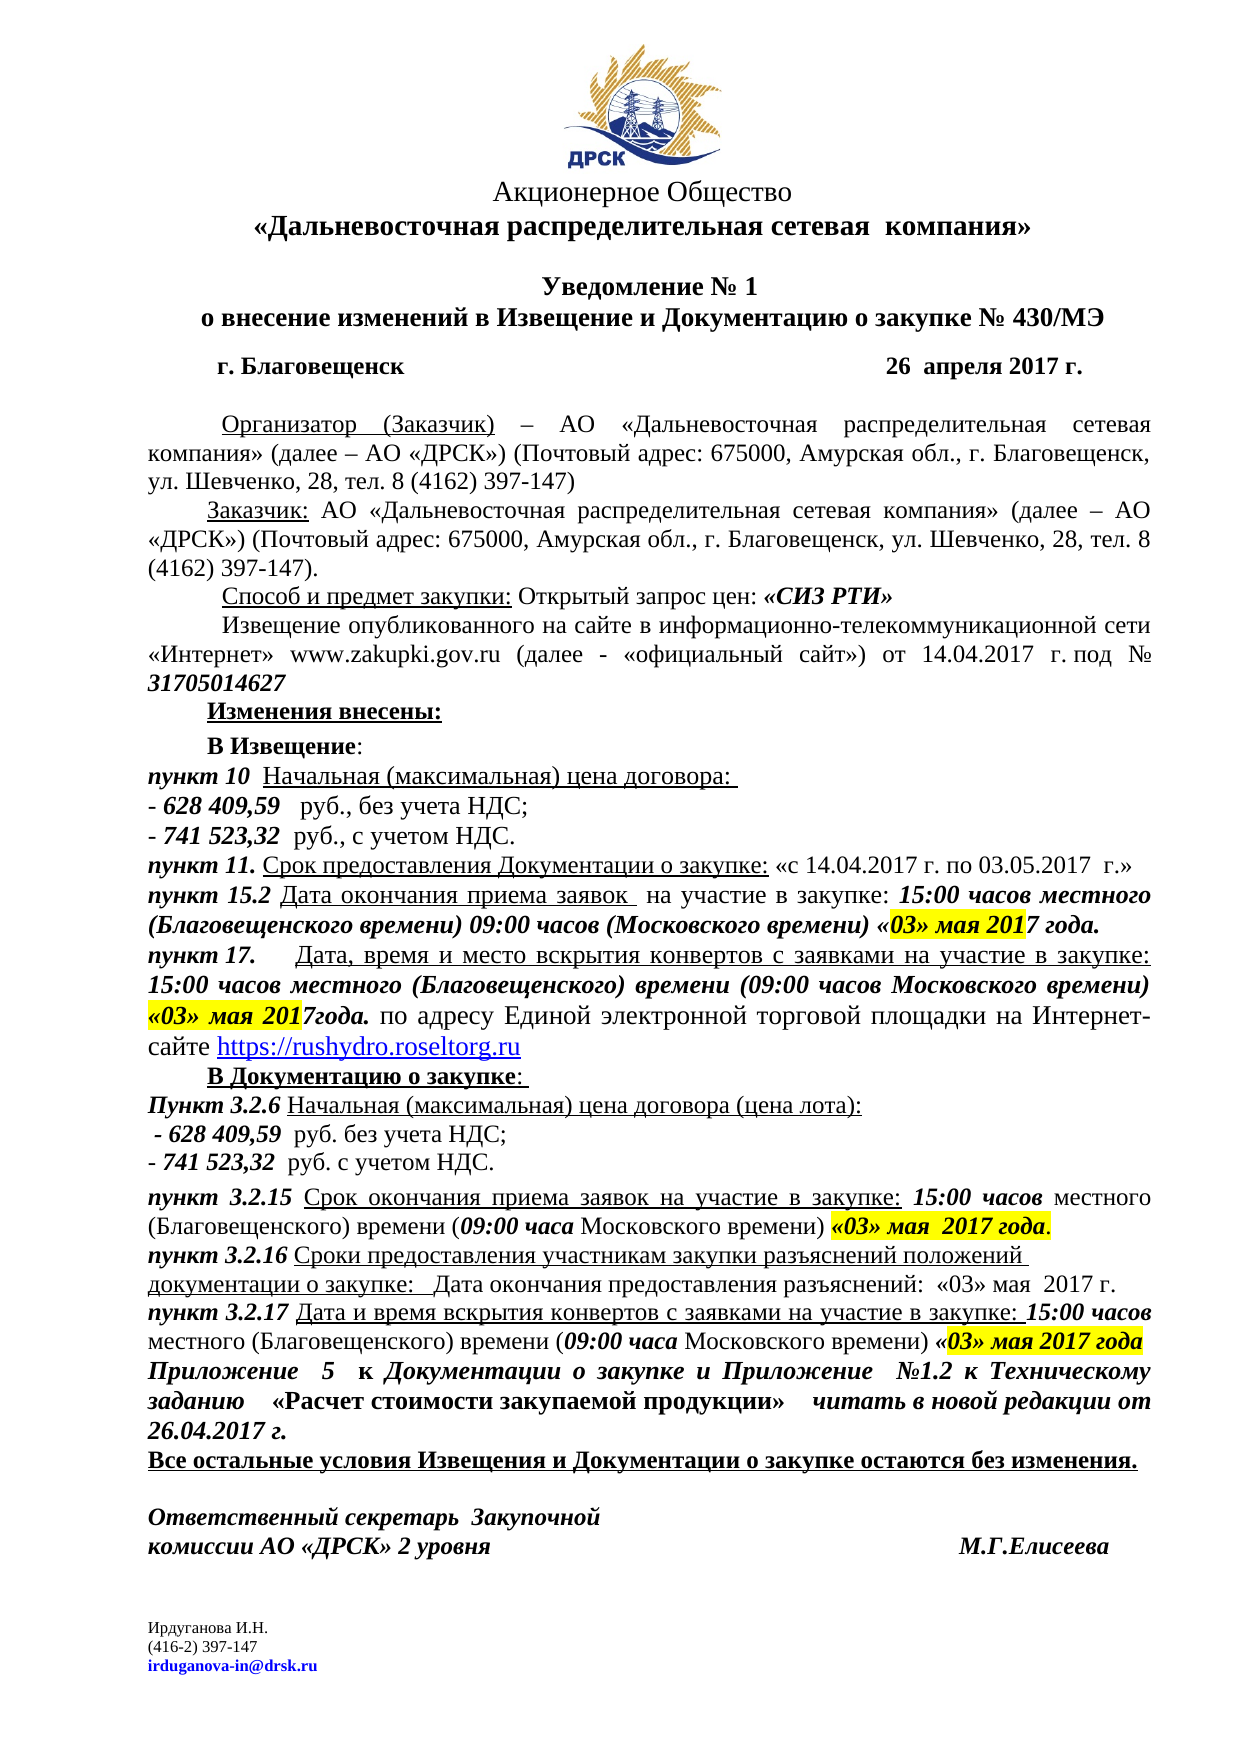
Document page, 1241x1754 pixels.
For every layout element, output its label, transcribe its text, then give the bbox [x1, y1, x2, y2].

list В Документацию о закупке: [148, 1061, 1152, 1090]
list пункт 17. Дата, время и место вскрытия конвертов с заявками на участие в закупке: 15:00 часов местного (Благовещенского) времени (09:00 часов Московского времени) «03» мая 2017года. по адресу Единой электронной торговой площадки на Интернет-сайте https://rushydro.roseltorg.ru [148, 939, 1152, 1061]
text Ирдуганова И.Н. [148, 1617, 1152, 1637]
list Способ и предмет закупки: Открытый запрос цен: «СИЗ РТИ» [148, 581, 1152, 610]
text (416-2) 397-147 [148, 1637, 1152, 1656]
text - 741 523,32 руб. с учетом НДС. [148, 1147, 1152, 1176]
text «Дальневосточная распределительная сетевая компания» [148, 208, 1137, 241]
text - 741 523,32 руб., с учетом НДС. [148, 820, 1152, 850]
text - 628 409,59 руб., без учета НДС; [148, 790, 1152, 820]
list г. Благовещенск 26 апреля 2017 г. [148, 351, 1152, 380]
list пункт 15.2 Дата окончания приема заявок на участие в закупке: 15:00 часов местного (Благовещенского времени) 09:00 часов (Московского времени) «03» мая 2017 года. [148, 879, 1152, 939]
list Заказчик: АО «Дальневосточная распределительная сетевая компания» (далее – АО «ДРСК») (Почтовый адрес: 675000, Амурская обл., г. Благовещенск, ул. Шевченко, 28, тел. 8 (4162) 397-147). [148, 495, 1152, 581]
text irduganova-in@drsk.ru [148, 1656, 1152, 1675]
text Изменения внесены: [148, 696, 1152, 725]
text о внесение изменений в Извещение и Документацию о закупке № 430/МЭ [148, 301, 1152, 332]
text Ответственный секретарь Закупочной [148, 1502, 1152, 1531]
list В Извещение: [148, 731, 1152, 760]
text комиссии АО «ДРСК» 2 уровня М.Г.Елисеева [148, 1531, 1152, 1560]
list пункт 10 Начальная (максимальная) цена договора: [148, 760, 1152, 790]
text Уведомление № 1 [148, 270, 1152, 301]
list пункт 3.2.15 Срок окончания приема заявок на участие в закупке: 15:00 часов местного (Благовещенского) времени (09емьсот пятьдесят пять тысяч четырестадвести:00 часа Московского времени) «03» мая 2017 года. [148, 1182, 1152, 1240]
list Все остальные условия Извещения и Документации о закупке остаются без изменения. [148, 1445, 1152, 1474]
text пункт 3.2.16 Сроки предоставления участникам закупки разъяснений положений документации о закупке: Дата окончания предоставления разъяснений: «03» мая 2017 г. [148, 1240, 1152, 1297]
text пункт 3.2.17 Дата и время вскрытия конвертов с заявками на участие в закупке: 15:00 часов местного (Благовещенского) времени (09емьсот пятьдесят пять тысяч четырестадвести:00 часа Московского времени) «03» мая 2017 года [148, 1297, 1152, 1355]
list Извещение опубликованного на сайте в информационно-телекоммуникационной сети «Интернет» www.zakupki.gov.ru (далее - «официальный сайт») от 14.04.2017 г. под № 31705014627 [148, 610, 1152, 696]
list Организатор (Заказчик) – АО «Дальневосточная распределительная сетевая компания» (далее – АО «ДРСК») (Почтовый адрес: 675000, Амурская обл., г. Благовещенск, ул. Шевченко, 28, тел. 8 (4162) 397-147) [148, 409, 1152, 495]
text Пункт 3.2.6 Начальная (максимальная) цена договора (цена лота): [148, 1090, 1152, 1119]
list Приложение 5 к Документации о закупке и Приложение №1.2 к Техническому заданию «Расчет стоимости закупаемой продукции» читать в новой редакции от 26.04.2017 г. [148, 1355, 1152, 1445]
text - 628 409,59 руб. без учета НДС; [148, 1119, 1152, 1147]
list пункт 11. Срок предоставления Документации о закупке: «с 14.04.2017 г. по 03.05.2017 г.» [148, 850, 1152, 879]
subtitle Акционерное Общество [148, 174, 1137, 208]
picture [562, 44, 722, 174]
